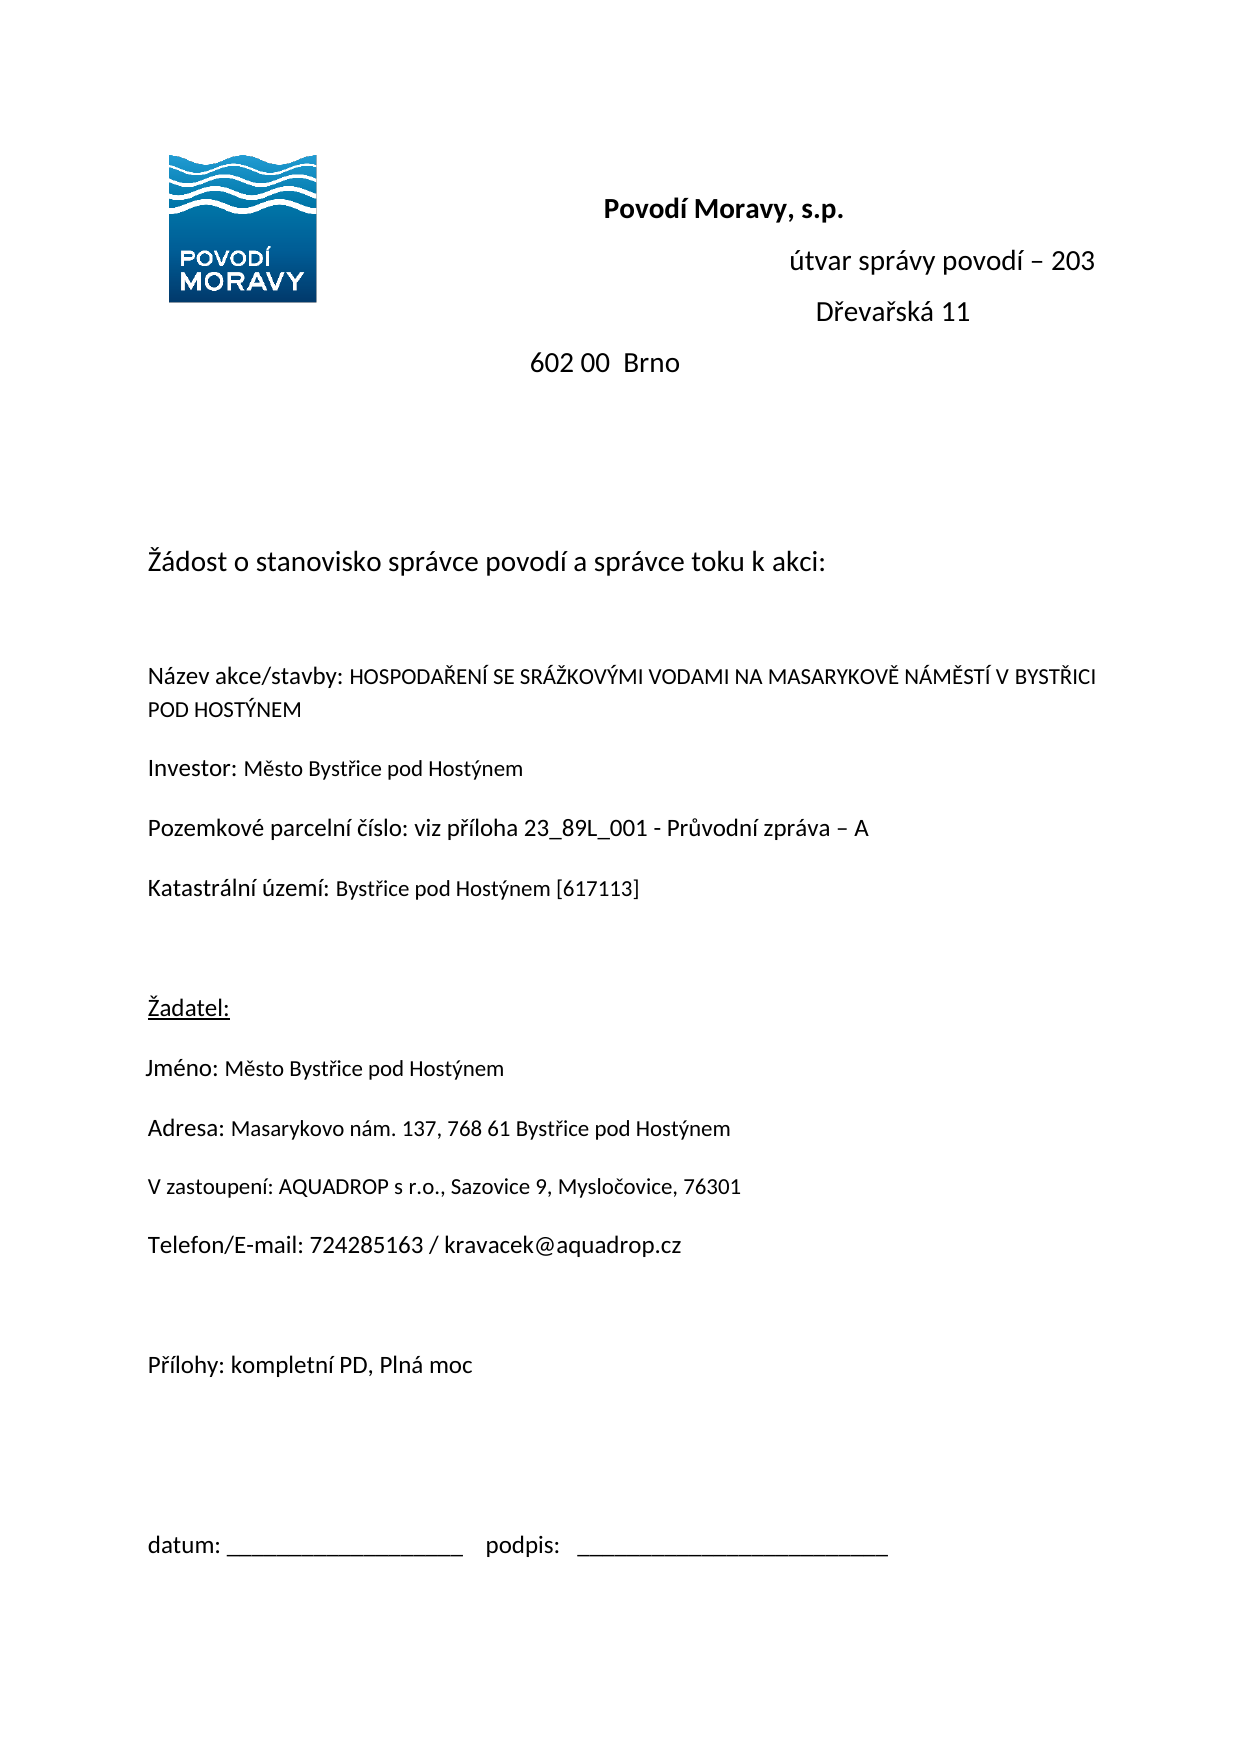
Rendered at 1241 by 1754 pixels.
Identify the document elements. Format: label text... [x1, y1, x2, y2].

picture [162, 145, 320, 309]
text Jméno: Město Bystřice pod Hostýnem [89, 1052, 1122, 1083]
text útvar správy povodí – 203 [531, 242, 1122, 277]
text V zastoupení: AQUADROP s r.o., Sazovice 9, Mysločovice, 76301 [74, 1172, 1122, 1200]
text Žádost o stanovisko správce povodí a správce toku k akci: [74, 543, 1122, 578]
text Název akce/stavby: HOSPODAŘENÍ SE SRÁŽKOVÝMI VODAMI NA MASARYKOVĚ NÁMĚSTÍ V BYSTŘICI POD HOSTÝNEM [148, 660, 1122, 723]
text Investor: Město Bystřice pod Hostýnem [74, 752, 1122, 783]
text Pozemkové parcelní číslo: viz příloha 23_89L_001 - Průvodní zpráva – A [74, 812, 1122, 843]
text Katastrální území: Bystřice pod Hostýnem [617113] [74, 872, 1122, 903]
text datum: ___________________ podpis: _________________________ [148, 1529, 1122, 1560]
text Telefon/E-mail: 724285163 / kravacek@aquadrop.cz [74, 1229, 1122, 1260]
text Dřevařská 11 [531, 293, 1122, 328]
text Žadatel: [74, 992, 1122, 1023]
text Adresa: Masarykovo nám. 137, 768 61 Bystřice pod Hostýnem [74, 1112, 1122, 1143]
text Povodí Moravy, s.p. [531, 190, 1122, 226]
text Přílohy: kompletní PD, Plná moc [74, 1349, 1122, 1380]
text 602 00 Brno [89, 344, 1122, 380]
